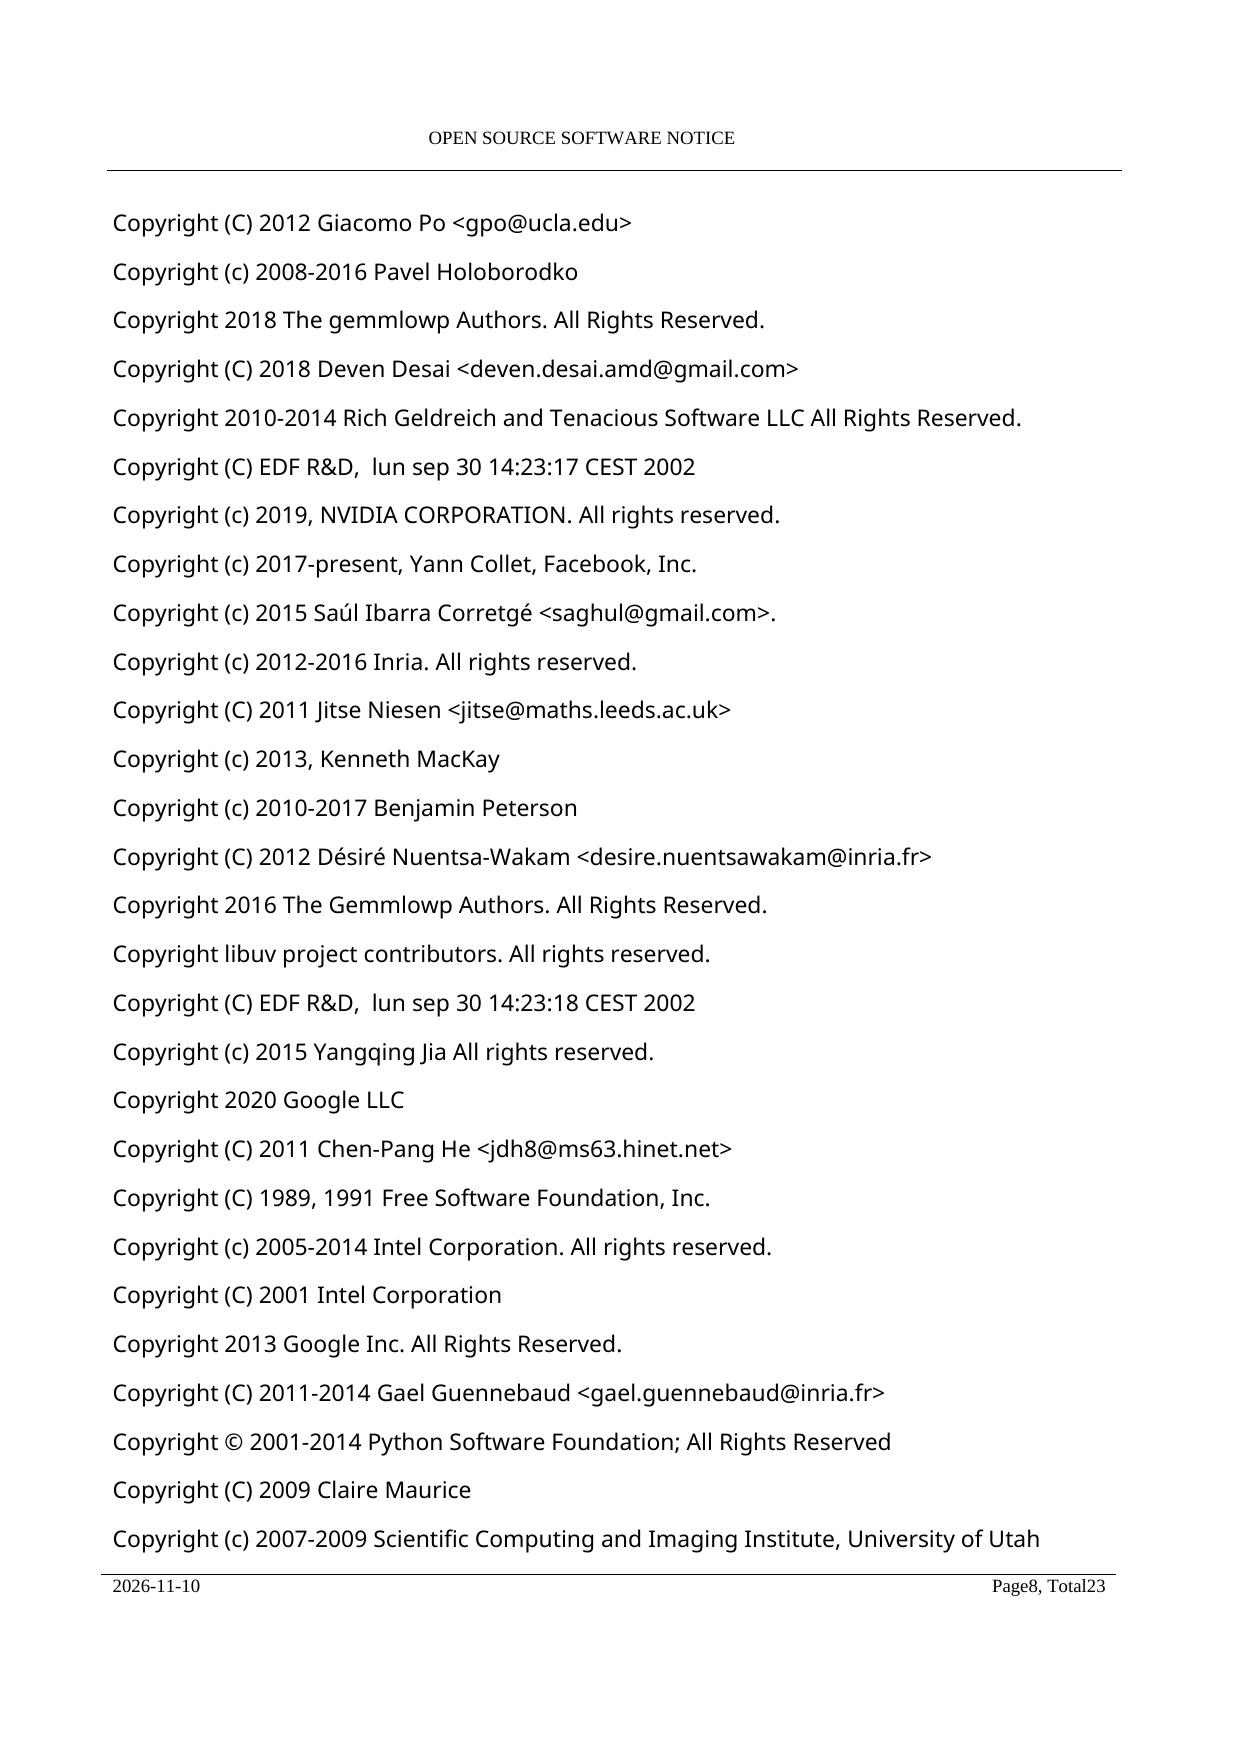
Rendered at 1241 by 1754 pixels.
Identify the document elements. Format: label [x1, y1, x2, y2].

text [112, 206, 1128, 1555]
